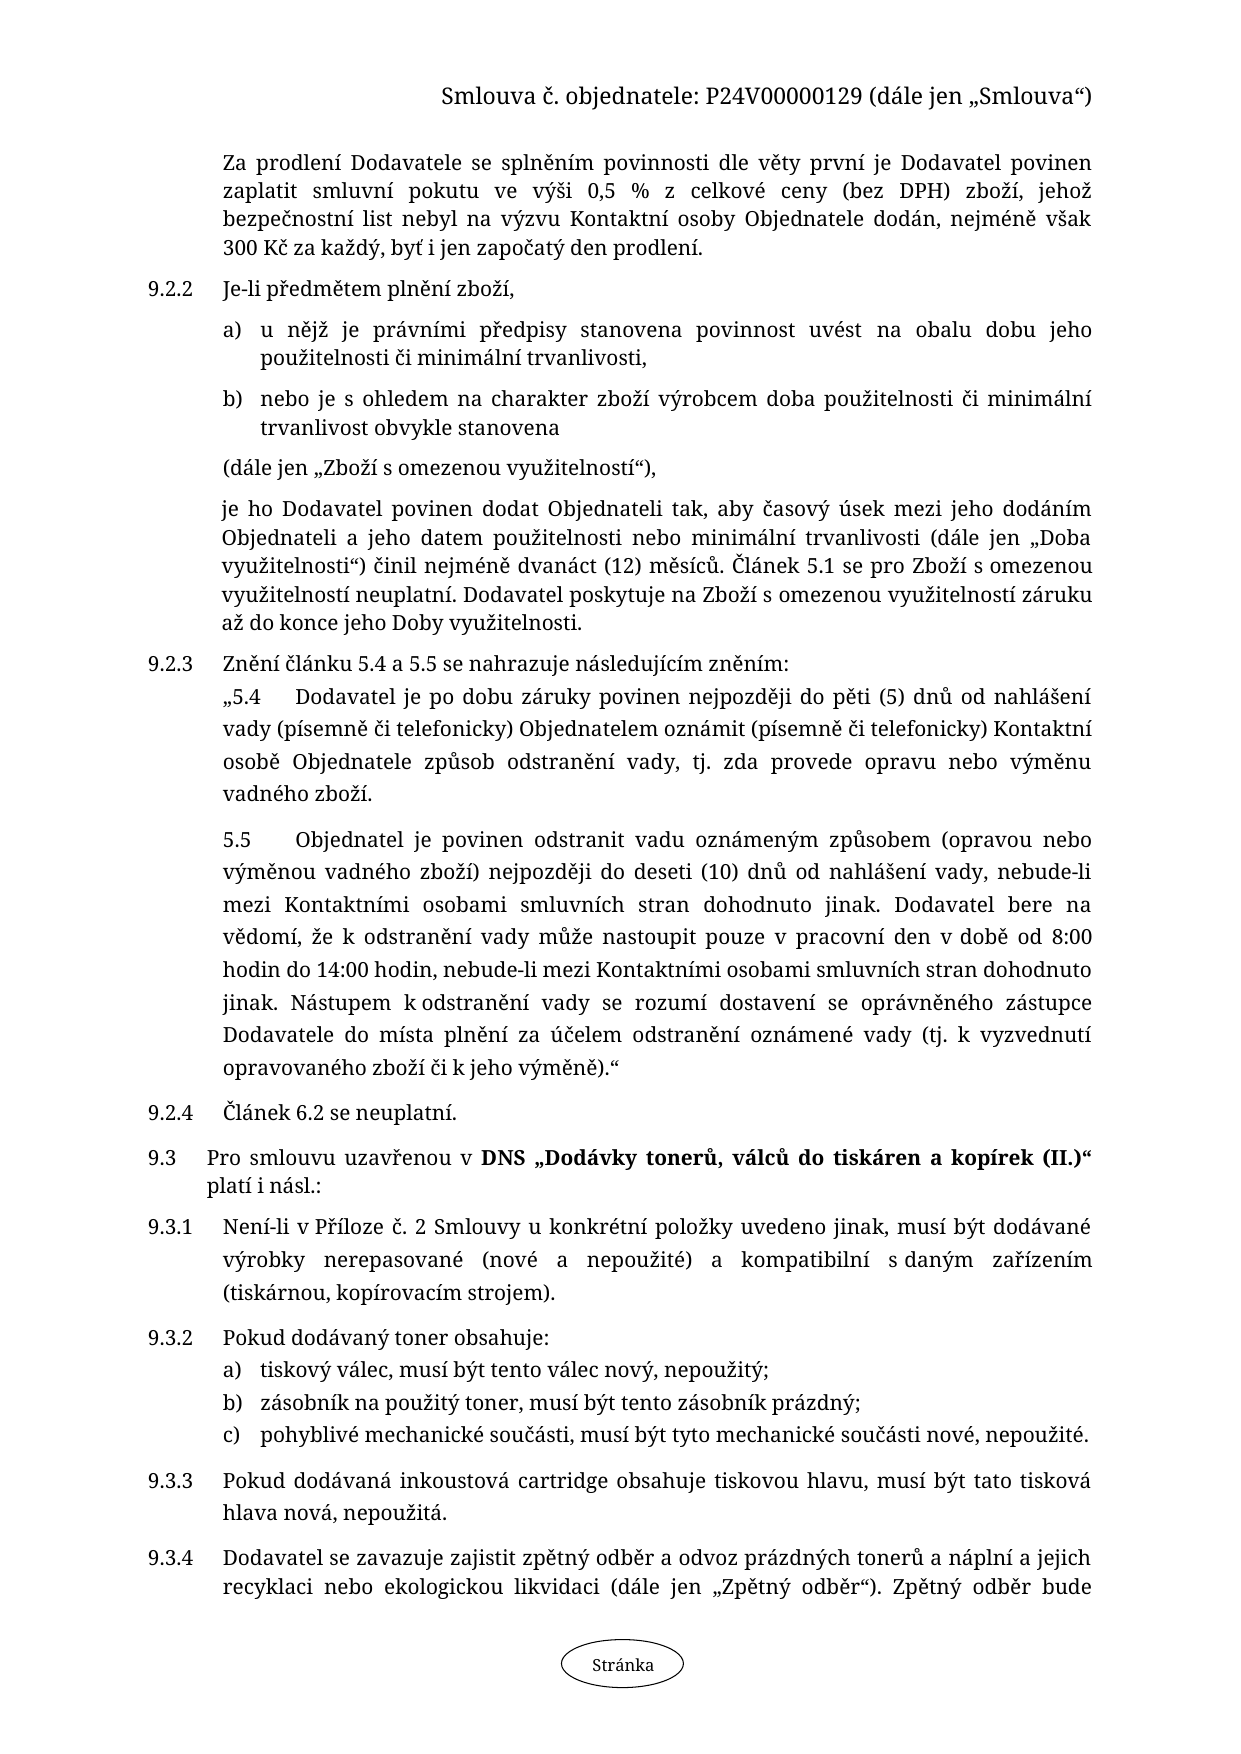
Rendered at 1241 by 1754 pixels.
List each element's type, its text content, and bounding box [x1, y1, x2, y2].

list Pokud dodávaná inkoustová cartridge obsahuje tiskovou hlavu, musí být tato tisková hlava nová, nepoužitá. [148, 1466, 1093, 1527]
list „5.4 Dodavatel je po dobu záruky povinen nejpozději do pěti (5) dnů od nahlášení vady (písemně či telefonicky) Objednatelem oznámit (písemně či telefonicky) Kontaktní osobě Objednatele způsob odstranění vady, tj. zda provede opravu nebo výměnu vadného zboží. [223, 682, 1093, 808]
list zásobník na použitý toner, musí být tento zásobník prázdný; [223, 1388, 1093, 1416]
text je ho Dodavatel povinen dodat Objednateli tak, aby časový úsek mezi jeho dodáním Objednateli a jeho datem použitelnosti nebo minimální trvanlivosti (dále jen „Doba využitelnosti“) činil nejméně dvanáct (12) měsíců. Článek 5.1 se pro Zboží s omezenou využitelností neuplatní. Dodavatel poskytuje na Zboží s omezenou využitelností záruku až do konce jeho Doby využitelnosti. [221, 494, 1093, 637]
list pohyblivé mechanické součásti, musí být tyto mechanické součásti nové, nepoužité. [223, 1421, 1093, 1449]
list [148, 148, 1093, 261]
list Článek 6.2 se neuplatní. [148, 1098, 1093, 1126]
list Pro smlouvu uzavřenou v DNS „Dodávky tonerů, válců do tiskáren a kopírek (II.)“ platí i násl.: [148, 1143, 1093, 1200]
text (dále jen „Zboží s omezenou využitelností“), [223, 453, 1093, 482]
list u nějž je právními předpisy stanovena povinnost uvést na obalu dobu jeho použitelnosti či minimální trvanlivosti, [223, 315, 1093, 372]
list 5.5 Objednatel je povinen odstranit vadu oznámeným způsobem (opravou nebo výměnou vadného zboží) nejpozději do deseti (10) dnů od nahlášení vady, nebude-li mezi Kontaktními osobami smluvních stran dohodnuto jinak. Dodavatel bere na vědomí, že k odstranění vady může nastoupit pouze v pracovní den v době od 8:00 hodin do 14:00 hodin, nebude-li mezi Kontaktními osobami smluvních stran dohodnuto jinak. Nástupem k odstranění vady se rozumí dostavení se oprávněného zástupce Dodavatele do místa plnění za účelem odstranění oznámené vady (tj. k vyzvednutí opravovaného zboží či k jeho výměně).“ [223, 825, 1093, 1081]
list Je-li předmětem plnění zboží, [148, 274, 1093, 302]
list Znění článku 5.4 a 5.5 se nahrazuje následujícím zněním: [148, 649, 1093, 678]
list Pokud dodávaný toner obsahuje: [148, 1323, 1093, 1351]
list tiskový válec, musí být tento válec nový, nepoužitý; [223, 1355, 1093, 1384]
list nebo je s ohledem na charakter zboží výrobcem doba použitelnosti či minimální trvanlivost obvykle stanovena [223, 384, 1093, 441]
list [148, 1543, 1093, 1600]
list Není-li v Příloze č. 2 Smlouvy u konkrétní položky uvedeno jinak, musí být dodávané výrobky nerepasované (nové a nepoužité) a kompatibilní s daným zařízením (tiskárnou, kopírovacím strojem). [148, 1212, 1093, 1306]
